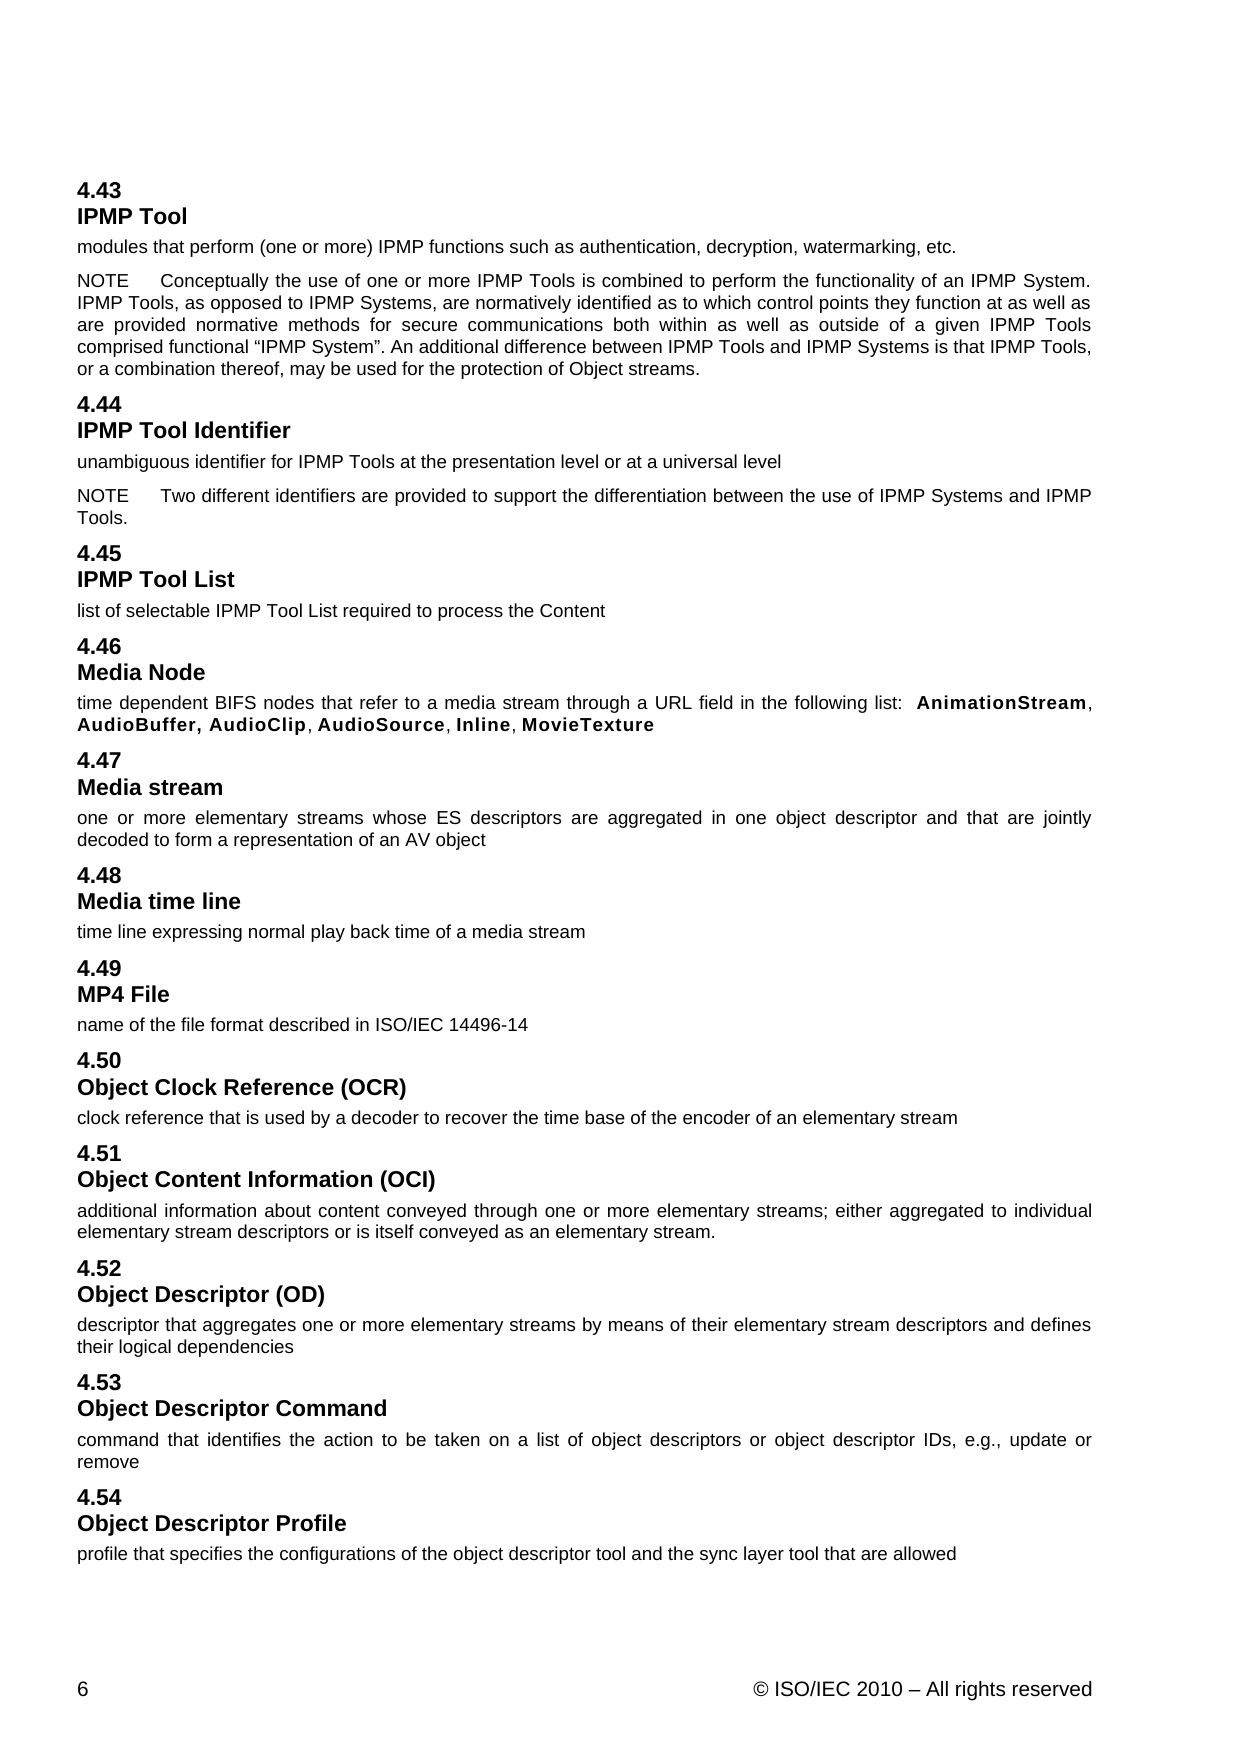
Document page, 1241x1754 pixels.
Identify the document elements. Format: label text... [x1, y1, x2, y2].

subtitle Object Descriptor Command [77, 1370, 1092, 1422]
subtitle Object Content Information (OCI) [77, 1141, 1092, 1193]
text clock reference that is used by a decoder to recover the time base of the encoder of an elementary stream [77, 1106, 1092, 1128]
subtitle Object Descriptor (OD) [77, 1255, 1092, 1307]
text unambiguous identifier for IPMP Tools at the presentation level or at a universal level [77, 450, 1092, 472]
subtitle Media Node [77, 633, 1092, 686]
subtitle Media time line [77, 863, 1092, 915]
text modules that perform (one or more) IPMP functions such as authentication, decryption, watermarking, etc. [77, 236, 1092, 257]
text one or more elementary streams whose ES descriptors are aggregated in one object descriptor and that are jointly decoded to form a representation of an AV object [77, 806, 1092, 850]
subtitle IPMP Tool [77, 177, 1092, 229]
text additional information about content conveyed through one or more elementary streams; either aggregated to individual elementary stream descriptors or is itself conveyed as an elementary stream. [77, 1199, 1092, 1243]
text NOTE Conceptually the use of one or more IPMP Tools is combined to perform the functionality of an IPMP System. IPMP Tools, as opposed to IPMP Systems, are normatively identified as to which control points they function at as well as are provided normative methods for secure communications both within as well as outside of a given IPMP Tools comprised functional “IPMP System”. An additional difference between IPMP Tools and IPMP Systems is that IPMP Tools, or a combination thereof, may be used for the protection of Object streams. [77, 270, 1092, 379]
text command that identifies the action to be taken on a list of object descriptors or object descriptor IDs, e.g., update or remove [77, 1428, 1092, 1472]
text name of the file format described in ISO/IEC 14496-14 [77, 1014, 1092, 1036]
subtitle Object Descriptor Profile [77, 1484, 1092, 1537]
subtitle IPMP Tool Identifier [77, 392, 1092, 444]
text descriptor that aggregates one or more elementary streams by means of their elementary stream descriptors and defines their logical dependencies [77, 1314, 1092, 1357]
text time dependent BIFS nodes that refer to a media stream through a URL field in the following list: AnimationStream, AudioBuffer, AudioClip, AudioSource, Inline, MovieTexture [77, 692, 1092, 736]
subtitle MP4 File [77, 955, 1092, 1007]
subtitle Object Clock Reference (OCR) [77, 1048, 1092, 1100]
subtitle IPMP Tool List [77, 541, 1092, 593]
text profile that specifies the configurations of the object descriptor tool and the sync layer tool that are allowed [77, 1543, 1092, 1565]
text time line expressing normal play back time of a media stream [77, 921, 1092, 943]
subtitle Media stream [77, 748, 1092, 800]
text list of selectable IPMP Tool List required to process the Content [77, 599, 1092, 621]
text NOTE Two different identifiers are provided to support the differentiation between the use of IPMP Systems and IPMP Tools. [77, 484, 1092, 528]
